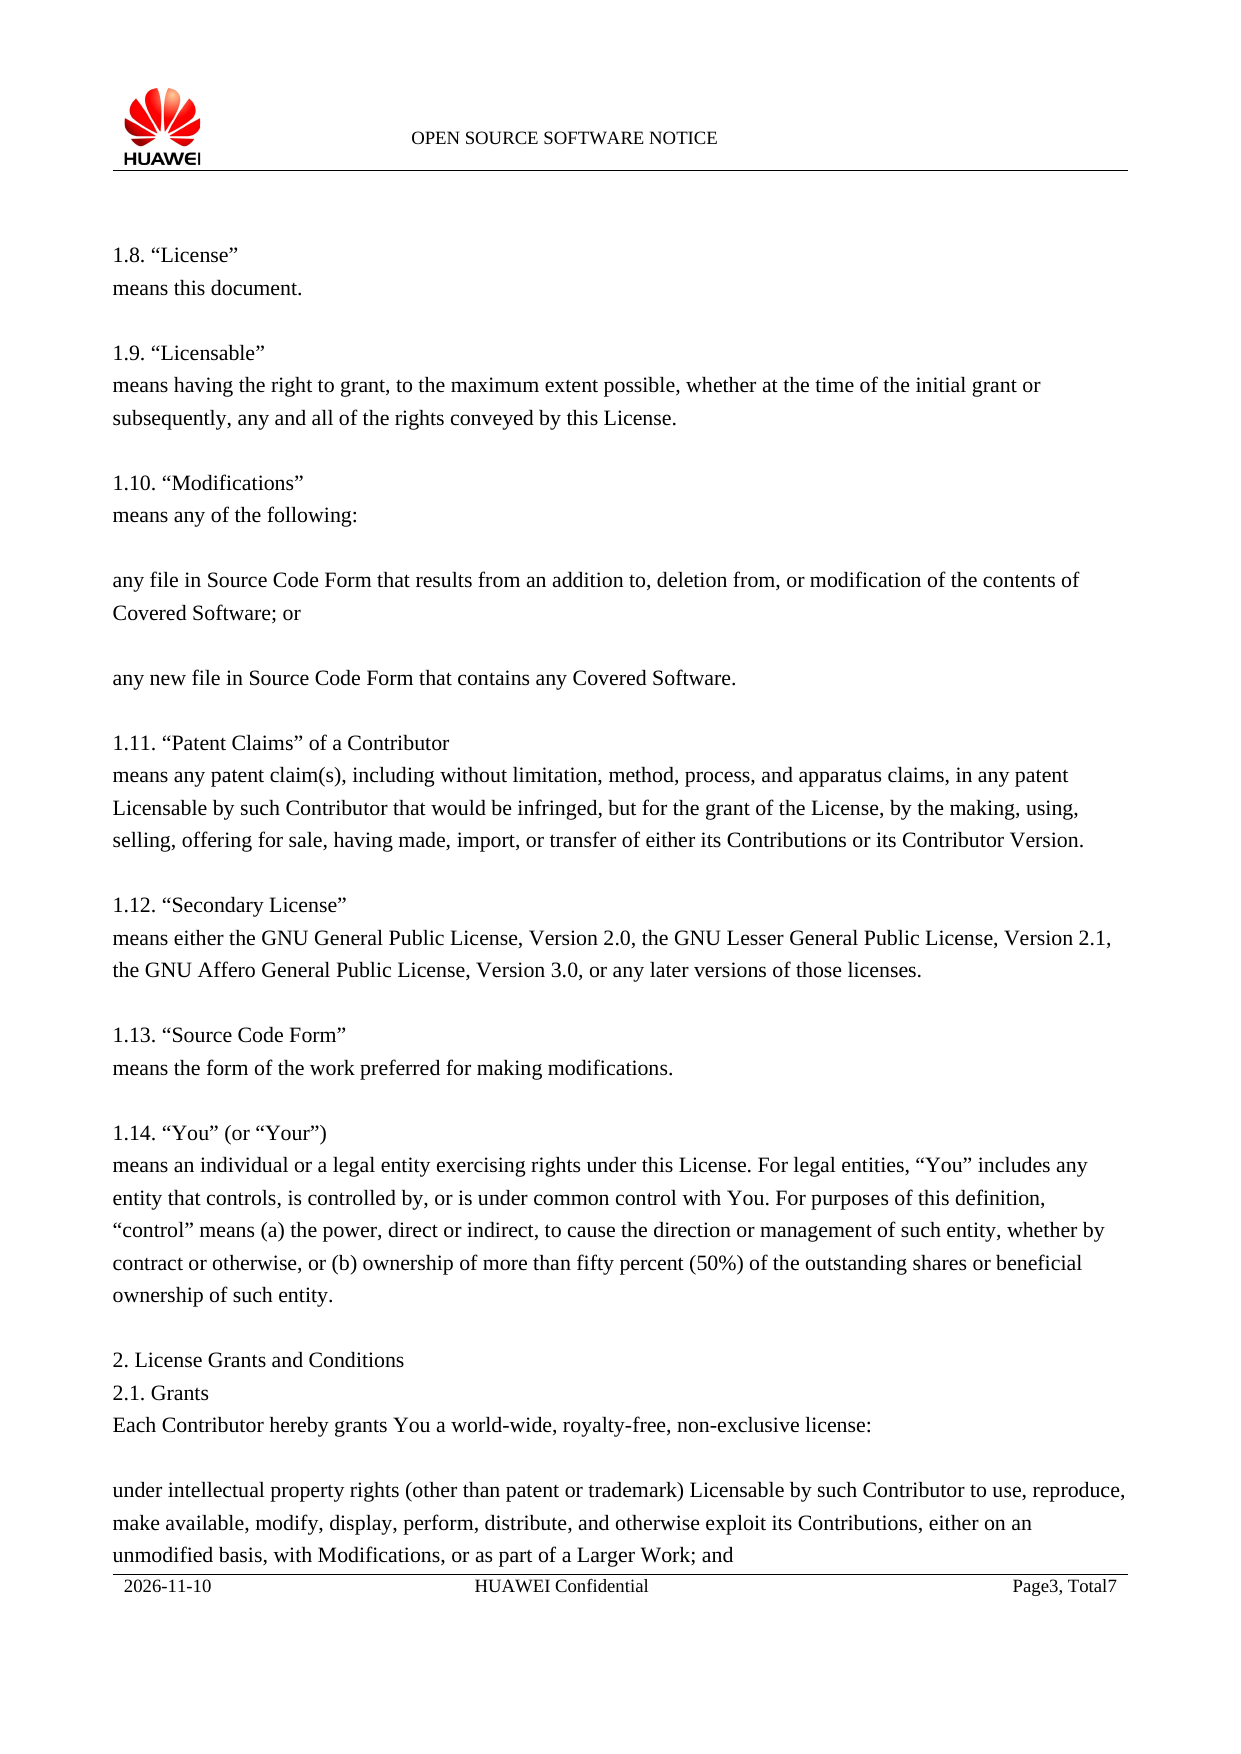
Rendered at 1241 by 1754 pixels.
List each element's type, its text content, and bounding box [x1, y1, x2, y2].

picture [124, 88, 201, 165]
